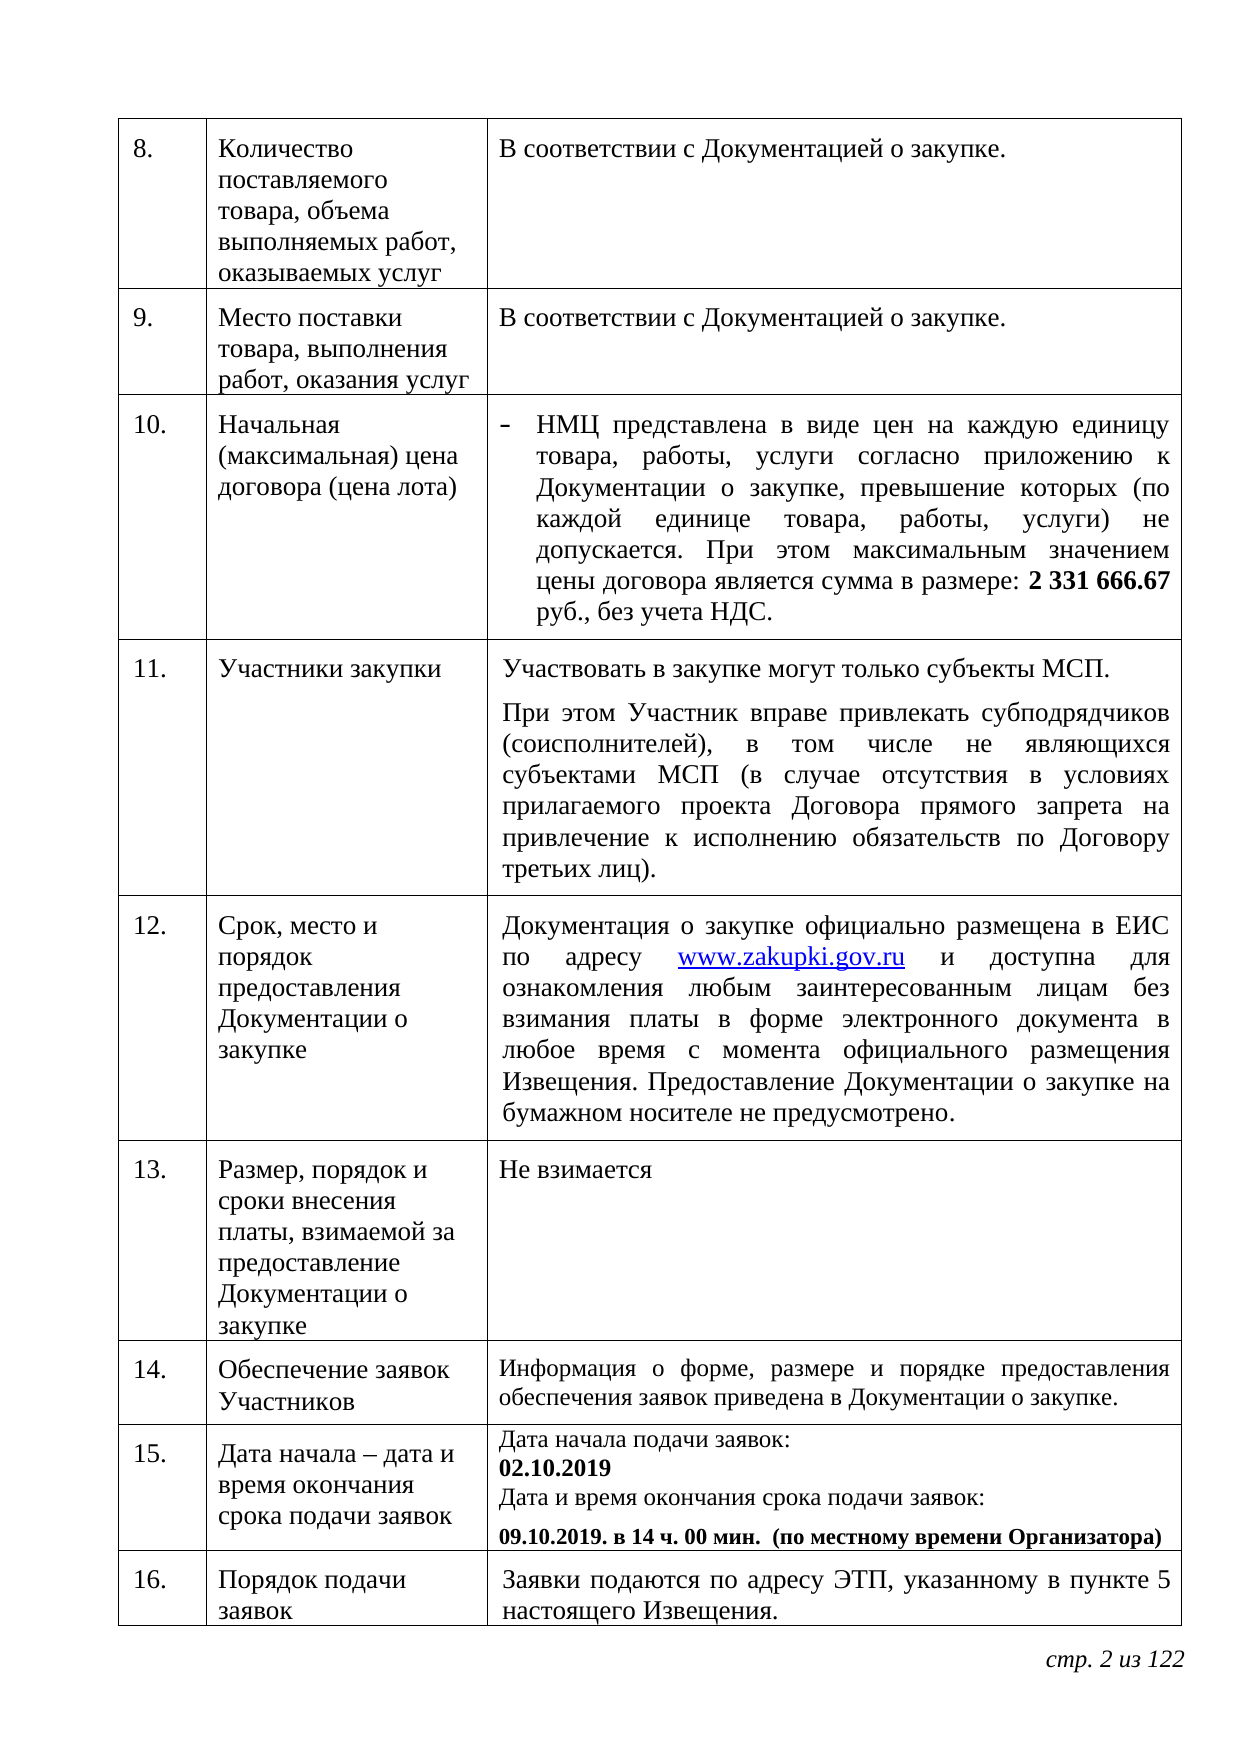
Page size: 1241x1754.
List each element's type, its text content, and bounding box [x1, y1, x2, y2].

table_cell Документация о закупке официально размещена в ЕИС по адресу www.zakupki.gov.ru и доступна для ознакомления любым заинтересованным лицам без взимания платы в форме электронного документа в любое время с момента официального размещения Извещения. Предоставление Документации о закупке на бумажном носителе не предусмотрено. [488, 896, 1181, 1139]
table_cell Информация о форме, размере и порядке предоставления обеспечения заявок приведена в Документации о закупке. [488, 1341, 1181, 1423]
table_cell Срок, место и порядок предоставления Документации о закупке [207, 896, 487, 1139]
table_cell [119, 289, 206, 394]
table_cell [119, 640, 206, 895]
table_cell Место поставки товара, выполнения работ, оказания услуг [207, 289, 487, 394]
table_cell Участвовать в закупке могут только субъекты МСП. При этом Участник вправе привлекать субподрядчиков (соисполнителей), в том числе не являющихся субъектами МСП (в случае отсутствия в условиях прилагаемого проекта Договора прямого запрета на привлечение к исполнению обязательств по Договору третьих лиц). [488, 640, 1181, 895]
table_cell В соответствии с Документацией о закупке. [488, 119, 1181, 287]
table_cell [119, 1341, 206, 1423]
table_cell [119, 896, 206, 1139]
table_cell Участники закупки [207, 640, 487, 895]
table_cell [119, 1551, 206, 1625]
table_cell Дата начала – дата и время окончания срока подачи заявок [207, 1425, 487, 1549]
table_cell Начальная (максимальная) цена договора (цена лота) [207, 395, 487, 639]
table_cell Не взимается [488, 1141, 1181, 1340]
table_cell Обеспечение заявок Участников [207, 1341, 487, 1423]
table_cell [488, 1551, 1181, 1625]
table_cell [119, 119, 206, 287]
table_cell Количество поставляемого товара, объема выполняемых работ, оказываемых услуг [207, 119, 487, 287]
table_cell Дата начала подачи заявок: 02.10.2019 Дата и время окончания срока подачи заявок: 09.10.2019. в 14 ч. 00 мин. (по местному времени Организатора) [488, 1425, 1181, 1549]
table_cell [207, 1551, 487, 1625]
table_cell Размер, порядок и сроки внесения платы, взимаемой за предоставление Документации о закупке [207, 1141, 487, 1340]
table_cell [119, 395, 206, 639]
table_cell В соответствии с Документацией о закупке. [488, 289, 1181, 394]
table_cell [119, 1425, 206, 1549]
table_cell [119, 1141, 206, 1340]
table_cell НМЦ представлена в виде цен на каждую единицу товара, работы, услуги согласно приложению к Документации о закупке, превышение которых (по каждой единице товара, работы, услуги) не допускается. При этом максимальным значением цены договора является сумма в размере: 2 331 666.67 руб., без учета НДС. [488, 395, 1181, 639]
